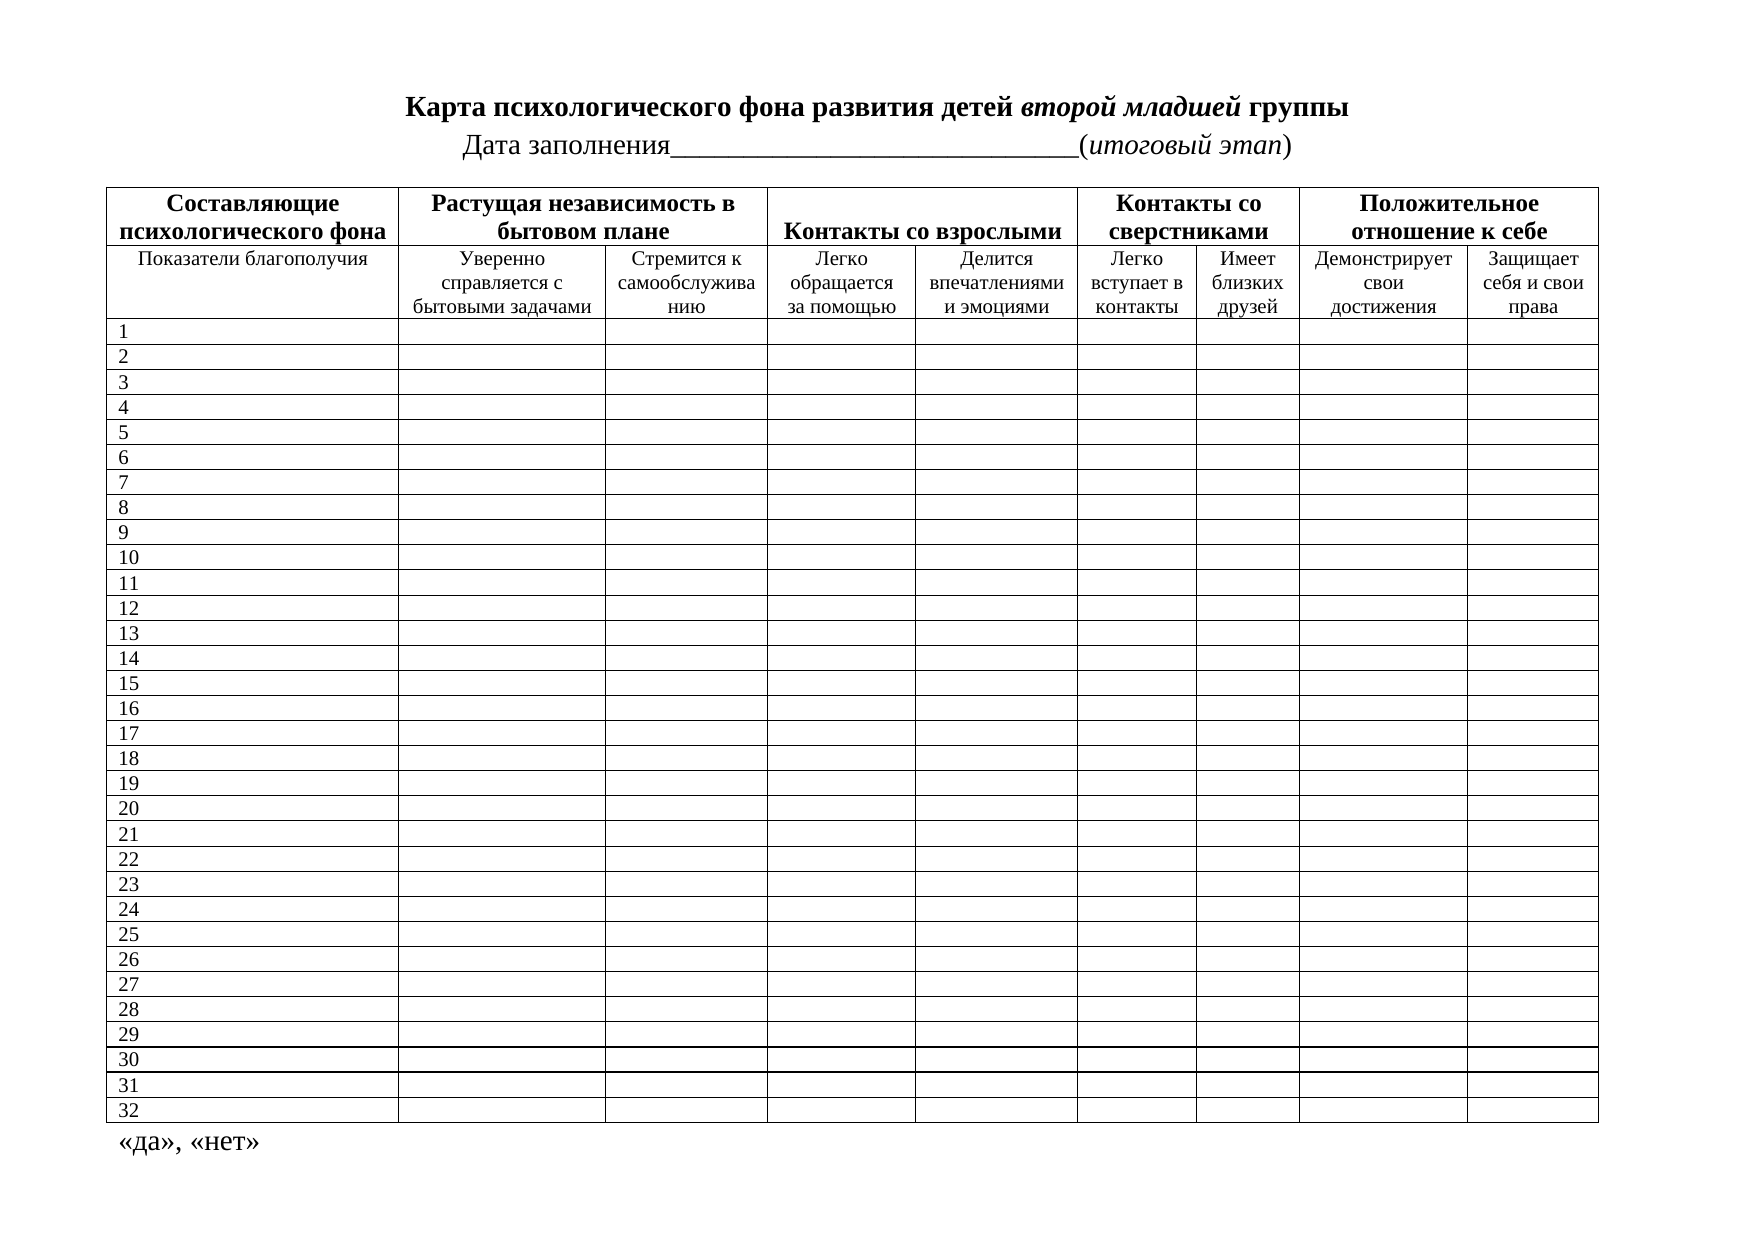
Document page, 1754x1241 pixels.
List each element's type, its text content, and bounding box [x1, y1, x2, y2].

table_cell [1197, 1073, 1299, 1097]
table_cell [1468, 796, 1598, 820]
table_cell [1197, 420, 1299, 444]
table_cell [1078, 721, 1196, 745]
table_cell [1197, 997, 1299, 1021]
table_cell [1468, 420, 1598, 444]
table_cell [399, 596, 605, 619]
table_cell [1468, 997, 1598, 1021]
text Дата заполнения____________________________(итоговый этап) [118, 127, 1636, 161]
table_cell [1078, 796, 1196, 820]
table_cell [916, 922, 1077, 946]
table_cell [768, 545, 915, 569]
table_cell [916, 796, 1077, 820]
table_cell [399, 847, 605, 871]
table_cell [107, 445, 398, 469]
text Карта психологического фона развития детей второй младшей группы [118, 89, 1636, 122]
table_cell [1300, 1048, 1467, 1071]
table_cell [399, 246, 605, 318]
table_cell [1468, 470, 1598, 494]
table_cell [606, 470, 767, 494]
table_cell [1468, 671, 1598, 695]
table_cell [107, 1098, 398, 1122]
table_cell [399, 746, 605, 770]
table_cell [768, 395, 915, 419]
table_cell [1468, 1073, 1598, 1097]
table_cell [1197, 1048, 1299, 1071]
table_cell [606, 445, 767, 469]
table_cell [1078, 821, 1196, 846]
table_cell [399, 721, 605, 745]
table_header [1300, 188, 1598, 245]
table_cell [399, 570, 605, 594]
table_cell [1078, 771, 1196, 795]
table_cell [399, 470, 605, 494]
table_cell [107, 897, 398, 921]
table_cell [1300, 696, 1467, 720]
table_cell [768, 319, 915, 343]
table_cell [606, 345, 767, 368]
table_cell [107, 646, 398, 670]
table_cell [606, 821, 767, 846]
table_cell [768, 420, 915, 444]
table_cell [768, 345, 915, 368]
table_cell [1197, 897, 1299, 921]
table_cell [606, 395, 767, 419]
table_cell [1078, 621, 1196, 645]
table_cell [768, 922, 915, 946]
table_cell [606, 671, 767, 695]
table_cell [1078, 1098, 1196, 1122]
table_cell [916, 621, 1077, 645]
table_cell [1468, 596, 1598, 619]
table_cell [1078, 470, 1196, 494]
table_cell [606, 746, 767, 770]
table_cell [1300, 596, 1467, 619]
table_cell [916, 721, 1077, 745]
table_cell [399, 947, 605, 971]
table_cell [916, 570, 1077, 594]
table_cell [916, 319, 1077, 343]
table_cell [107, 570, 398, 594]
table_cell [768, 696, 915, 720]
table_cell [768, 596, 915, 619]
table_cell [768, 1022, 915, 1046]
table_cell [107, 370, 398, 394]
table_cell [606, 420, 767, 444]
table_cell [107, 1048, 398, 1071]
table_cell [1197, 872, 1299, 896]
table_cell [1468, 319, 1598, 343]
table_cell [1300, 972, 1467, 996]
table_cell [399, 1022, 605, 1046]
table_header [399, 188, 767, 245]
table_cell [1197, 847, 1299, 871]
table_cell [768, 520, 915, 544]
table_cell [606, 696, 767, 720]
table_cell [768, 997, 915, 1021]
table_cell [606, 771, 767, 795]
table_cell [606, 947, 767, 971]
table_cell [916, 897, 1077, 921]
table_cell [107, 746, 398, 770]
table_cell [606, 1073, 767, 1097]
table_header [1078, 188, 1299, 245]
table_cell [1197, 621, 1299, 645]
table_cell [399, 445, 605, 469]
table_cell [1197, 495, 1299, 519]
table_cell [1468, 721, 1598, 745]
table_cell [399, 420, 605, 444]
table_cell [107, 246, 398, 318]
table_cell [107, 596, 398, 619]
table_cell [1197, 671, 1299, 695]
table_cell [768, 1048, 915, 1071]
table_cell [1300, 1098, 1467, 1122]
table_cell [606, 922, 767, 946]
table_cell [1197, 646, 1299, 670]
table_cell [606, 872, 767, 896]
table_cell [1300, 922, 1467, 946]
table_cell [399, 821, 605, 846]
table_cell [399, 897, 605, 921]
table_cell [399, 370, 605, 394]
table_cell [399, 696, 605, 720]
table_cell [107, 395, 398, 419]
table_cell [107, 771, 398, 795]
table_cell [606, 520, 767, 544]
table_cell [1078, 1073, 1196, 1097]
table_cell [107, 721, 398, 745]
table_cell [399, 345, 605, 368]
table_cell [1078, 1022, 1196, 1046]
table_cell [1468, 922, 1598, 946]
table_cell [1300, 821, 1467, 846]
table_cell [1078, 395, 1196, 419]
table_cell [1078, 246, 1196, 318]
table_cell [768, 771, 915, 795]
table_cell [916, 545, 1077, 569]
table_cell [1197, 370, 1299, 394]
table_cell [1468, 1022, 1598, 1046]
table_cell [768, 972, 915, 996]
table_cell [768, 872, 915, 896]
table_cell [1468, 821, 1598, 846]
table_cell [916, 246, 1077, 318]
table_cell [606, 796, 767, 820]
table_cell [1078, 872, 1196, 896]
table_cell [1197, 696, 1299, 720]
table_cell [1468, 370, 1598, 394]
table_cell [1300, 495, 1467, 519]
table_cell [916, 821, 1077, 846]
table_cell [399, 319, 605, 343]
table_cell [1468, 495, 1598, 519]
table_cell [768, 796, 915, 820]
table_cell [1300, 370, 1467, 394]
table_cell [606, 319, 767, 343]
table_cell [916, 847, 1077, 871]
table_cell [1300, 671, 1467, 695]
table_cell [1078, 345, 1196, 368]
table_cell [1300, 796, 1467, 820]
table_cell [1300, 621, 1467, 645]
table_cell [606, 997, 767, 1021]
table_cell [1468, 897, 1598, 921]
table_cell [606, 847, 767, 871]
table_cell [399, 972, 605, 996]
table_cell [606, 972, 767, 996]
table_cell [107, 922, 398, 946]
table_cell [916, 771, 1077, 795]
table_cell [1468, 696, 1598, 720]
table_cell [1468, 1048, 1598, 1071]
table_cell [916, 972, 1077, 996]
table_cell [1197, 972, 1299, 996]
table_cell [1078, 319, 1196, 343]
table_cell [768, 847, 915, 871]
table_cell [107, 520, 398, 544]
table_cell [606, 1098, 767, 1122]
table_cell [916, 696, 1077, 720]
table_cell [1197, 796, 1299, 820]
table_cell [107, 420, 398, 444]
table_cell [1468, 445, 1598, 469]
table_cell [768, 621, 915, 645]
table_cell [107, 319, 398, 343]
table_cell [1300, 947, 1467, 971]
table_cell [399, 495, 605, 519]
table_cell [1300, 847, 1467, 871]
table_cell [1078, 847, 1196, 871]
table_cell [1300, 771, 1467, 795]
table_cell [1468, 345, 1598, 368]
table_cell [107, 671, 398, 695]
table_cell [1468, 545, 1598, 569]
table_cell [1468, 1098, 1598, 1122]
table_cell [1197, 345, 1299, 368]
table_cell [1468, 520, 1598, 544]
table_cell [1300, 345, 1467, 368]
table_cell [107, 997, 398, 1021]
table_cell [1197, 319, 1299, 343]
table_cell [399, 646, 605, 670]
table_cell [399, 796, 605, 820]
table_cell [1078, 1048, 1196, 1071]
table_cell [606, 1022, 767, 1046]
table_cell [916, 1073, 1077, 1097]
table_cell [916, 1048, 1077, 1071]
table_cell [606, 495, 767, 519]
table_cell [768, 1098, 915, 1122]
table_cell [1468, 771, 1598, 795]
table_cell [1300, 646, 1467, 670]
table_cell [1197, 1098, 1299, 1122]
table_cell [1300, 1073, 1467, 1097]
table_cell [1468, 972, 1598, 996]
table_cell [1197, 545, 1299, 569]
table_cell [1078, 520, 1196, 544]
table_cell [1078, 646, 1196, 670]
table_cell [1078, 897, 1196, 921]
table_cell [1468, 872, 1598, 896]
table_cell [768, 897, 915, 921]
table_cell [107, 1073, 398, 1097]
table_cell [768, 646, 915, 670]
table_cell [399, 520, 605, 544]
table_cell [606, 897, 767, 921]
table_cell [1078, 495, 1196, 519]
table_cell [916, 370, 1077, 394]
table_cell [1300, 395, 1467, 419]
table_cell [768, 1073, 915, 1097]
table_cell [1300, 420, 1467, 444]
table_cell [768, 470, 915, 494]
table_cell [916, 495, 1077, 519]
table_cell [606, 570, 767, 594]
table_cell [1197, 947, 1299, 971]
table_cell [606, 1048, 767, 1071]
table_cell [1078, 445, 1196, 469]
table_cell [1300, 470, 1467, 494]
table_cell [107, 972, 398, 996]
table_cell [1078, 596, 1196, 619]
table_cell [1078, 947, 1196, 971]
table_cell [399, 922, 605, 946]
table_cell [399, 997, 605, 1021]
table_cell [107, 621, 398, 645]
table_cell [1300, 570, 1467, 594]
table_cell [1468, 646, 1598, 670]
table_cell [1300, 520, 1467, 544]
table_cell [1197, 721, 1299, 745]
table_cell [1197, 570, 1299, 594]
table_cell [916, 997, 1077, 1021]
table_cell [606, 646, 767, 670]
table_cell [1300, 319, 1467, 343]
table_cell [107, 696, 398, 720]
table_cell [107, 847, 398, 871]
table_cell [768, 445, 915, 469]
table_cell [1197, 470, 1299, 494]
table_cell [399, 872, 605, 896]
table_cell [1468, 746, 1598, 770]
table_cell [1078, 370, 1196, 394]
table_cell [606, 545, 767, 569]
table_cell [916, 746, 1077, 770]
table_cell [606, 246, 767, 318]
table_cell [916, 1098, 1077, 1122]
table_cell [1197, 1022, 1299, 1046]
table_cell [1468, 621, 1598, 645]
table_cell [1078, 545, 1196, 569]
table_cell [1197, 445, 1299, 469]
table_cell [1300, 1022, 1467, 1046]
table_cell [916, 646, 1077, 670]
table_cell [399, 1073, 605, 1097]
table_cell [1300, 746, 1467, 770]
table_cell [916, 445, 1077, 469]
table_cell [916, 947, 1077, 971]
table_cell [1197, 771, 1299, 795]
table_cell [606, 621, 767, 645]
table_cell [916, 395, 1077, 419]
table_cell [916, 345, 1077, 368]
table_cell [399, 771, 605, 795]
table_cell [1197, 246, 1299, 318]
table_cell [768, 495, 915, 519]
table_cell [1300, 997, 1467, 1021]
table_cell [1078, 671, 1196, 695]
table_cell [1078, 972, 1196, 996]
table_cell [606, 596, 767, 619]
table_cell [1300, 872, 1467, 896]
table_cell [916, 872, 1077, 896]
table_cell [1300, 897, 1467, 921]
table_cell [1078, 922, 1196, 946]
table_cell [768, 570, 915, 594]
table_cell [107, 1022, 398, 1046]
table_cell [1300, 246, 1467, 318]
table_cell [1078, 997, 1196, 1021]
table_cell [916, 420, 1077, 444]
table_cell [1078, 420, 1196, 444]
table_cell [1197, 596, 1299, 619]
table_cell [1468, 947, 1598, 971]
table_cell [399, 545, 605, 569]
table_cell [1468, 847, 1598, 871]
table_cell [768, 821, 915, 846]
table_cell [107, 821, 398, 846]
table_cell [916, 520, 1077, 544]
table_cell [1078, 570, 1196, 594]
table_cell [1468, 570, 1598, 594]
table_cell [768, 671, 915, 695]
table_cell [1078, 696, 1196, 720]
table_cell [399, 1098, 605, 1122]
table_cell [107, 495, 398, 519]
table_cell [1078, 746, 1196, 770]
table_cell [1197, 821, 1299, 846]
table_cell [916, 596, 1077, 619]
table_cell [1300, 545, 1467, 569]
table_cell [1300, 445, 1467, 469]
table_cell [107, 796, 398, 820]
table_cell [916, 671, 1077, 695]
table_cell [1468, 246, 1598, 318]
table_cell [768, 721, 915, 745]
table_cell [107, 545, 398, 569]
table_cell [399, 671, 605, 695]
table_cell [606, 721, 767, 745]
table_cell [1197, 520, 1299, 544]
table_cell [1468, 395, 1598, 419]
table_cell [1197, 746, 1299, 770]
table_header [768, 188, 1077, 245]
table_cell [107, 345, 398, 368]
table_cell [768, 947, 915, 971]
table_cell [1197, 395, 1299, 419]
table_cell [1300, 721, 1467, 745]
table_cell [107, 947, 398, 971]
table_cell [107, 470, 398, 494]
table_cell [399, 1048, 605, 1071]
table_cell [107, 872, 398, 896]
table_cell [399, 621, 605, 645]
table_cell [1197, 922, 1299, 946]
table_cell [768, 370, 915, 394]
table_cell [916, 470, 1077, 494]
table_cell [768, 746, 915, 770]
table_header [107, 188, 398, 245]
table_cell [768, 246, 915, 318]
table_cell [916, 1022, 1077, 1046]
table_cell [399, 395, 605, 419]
text «да», «нет» [118, 1123, 1636, 1156]
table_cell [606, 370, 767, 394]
